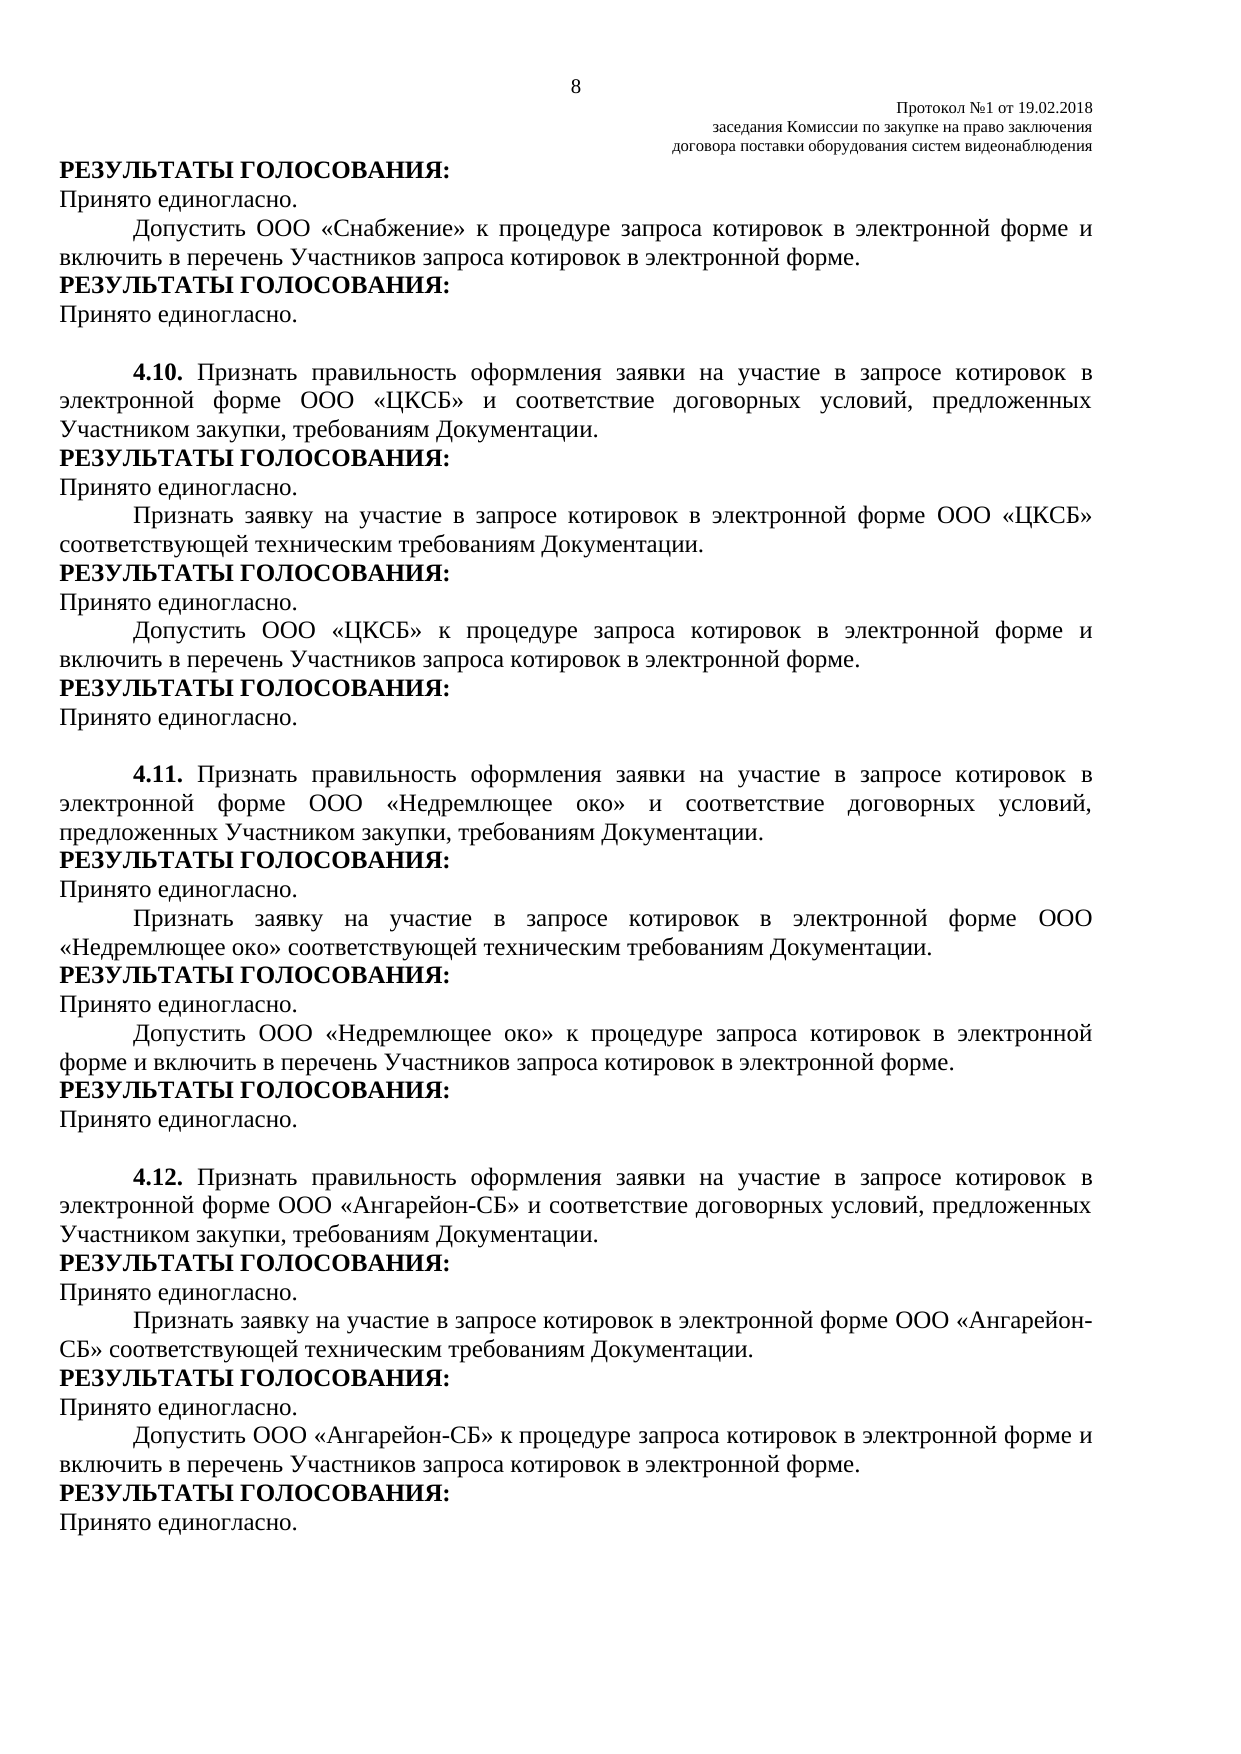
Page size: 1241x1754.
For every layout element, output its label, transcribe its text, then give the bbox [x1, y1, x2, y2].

text Принято единогласно. [59, 1392, 1092, 1420]
text РЕЗУЛЬТАТЫ ГОЛОСОВАНИЯ: [59, 1075, 1092, 1104]
text РЕЗУЛЬТАТЫ ГОЛОСОВАНИЯ: [59, 673, 1092, 702]
text РЕЗУЛЬТАТЫ ГОЛОСОВАНИЯ: [59, 270, 1092, 299]
text РЕЗУЛЬТАТЫ ГОЛОСОВАНИЯ: [59, 155, 1092, 184]
text Допустить ООО «ЦКСБ» к процедуре запроса котировок в электронной форме и включить в перечень Участников запроса котировок в электронной форме. [59, 615, 1092, 673]
text Принято единогласно. [59, 299, 1092, 328]
text РЕЗУЛЬТАТЫ ГОЛОСОВАНИЯ: [59, 1478, 1092, 1507]
text Признать заявку на участие в запросе котировок в электронной форме ООО «ЦКСБ» соответствующей техническим требованиям Документации. [59, 500, 1092, 558]
subtitle 4.12. Признать правильность оформления заявки на участие в запросе котировок в электронной форме ООО «Ангарейон-СБ» и соответствие договорных условий, предложенных Участником закупки, требованиям Документации. [59, 1162, 1092, 1248]
text РЕЗУЛЬТАТЫ ГОЛОСОВАНИЯ: [59, 1248, 1092, 1277]
text Принято единогласно. [59, 989, 1092, 1018]
subtitle 4.10. Признать правильность оформления заявки на участие в запросе котировок в электронной форме ООО «ЦКСБ» и соответствие договорных условий, предложенных Участником закупки, требованиям Документации. [59, 357, 1092, 443]
text РЕЗУЛЬТАТЫ ГОЛОСОВАНИЯ: [59, 558, 1092, 587]
text РЕЗУЛЬТАТЫ ГОЛОСОВАНИЯ: [59, 1363, 1092, 1392]
text Принято единогласно. [59, 472, 1092, 500]
text Признать заявку на участие в запросе котировок в электронной форме ООО «Недремлющее око» соответствующей техническим требованиям Документации. [59, 903, 1092, 960]
text Принято единогласно. [59, 874, 1092, 903]
text РЕЗУЛЬТАТЫ ГОЛОСОВАНИЯ: [59, 960, 1092, 989]
text Принято единогласно. [59, 702, 1092, 730]
text Допустить ООО «Недремлющее око» к процедуре запроса котировок в электронной форме и включить в перечень Участников запроса котировок в электронной форме. [59, 1018, 1092, 1075]
subtitle 4.11. Признать правильность оформления заявки на участие в запросе котировок в электронной форме ООО «Недремлющее око» и соответствие договорных условий, предложенных Участником закупки, требованиям Документации. [59, 759, 1092, 845]
text Принято единогласно. [59, 587, 1092, 615]
text Принято единогласно. [59, 1104, 1092, 1133]
text Признать заявку на участие в запросе котировок в электронной форме ООО «Ангарейон-СБ» соответствующей техническим требованиям Документации. [59, 1305, 1092, 1363]
text Принято единогласно. [59, 184, 1092, 213]
text Принято единогласно. [59, 1507, 1092, 1535]
text РЕЗУЛЬТАТЫ ГОЛОСОВАНИЯ: [59, 443, 1092, 472]
text Допустить ООО «Снабжение» к процедуре запроса котировок в электронной форме и включить в перечень Участников запроса котировок в электронной форме. [59, 213, 1092, 270]
text Допустить ООО «Ангарейон-СБ» к процедуре запроса котировок в электронной форме и включить в перечень Участников запроса котировок в электронной форме. [59, 1420, 1092, 1478]
text РЕЗУЛЬТАТЫ ГОЛОСОВАНИЯ: [59, 845, 1092, 874]
text Принято единогласно. [59, 1277, 1092, 1305]
